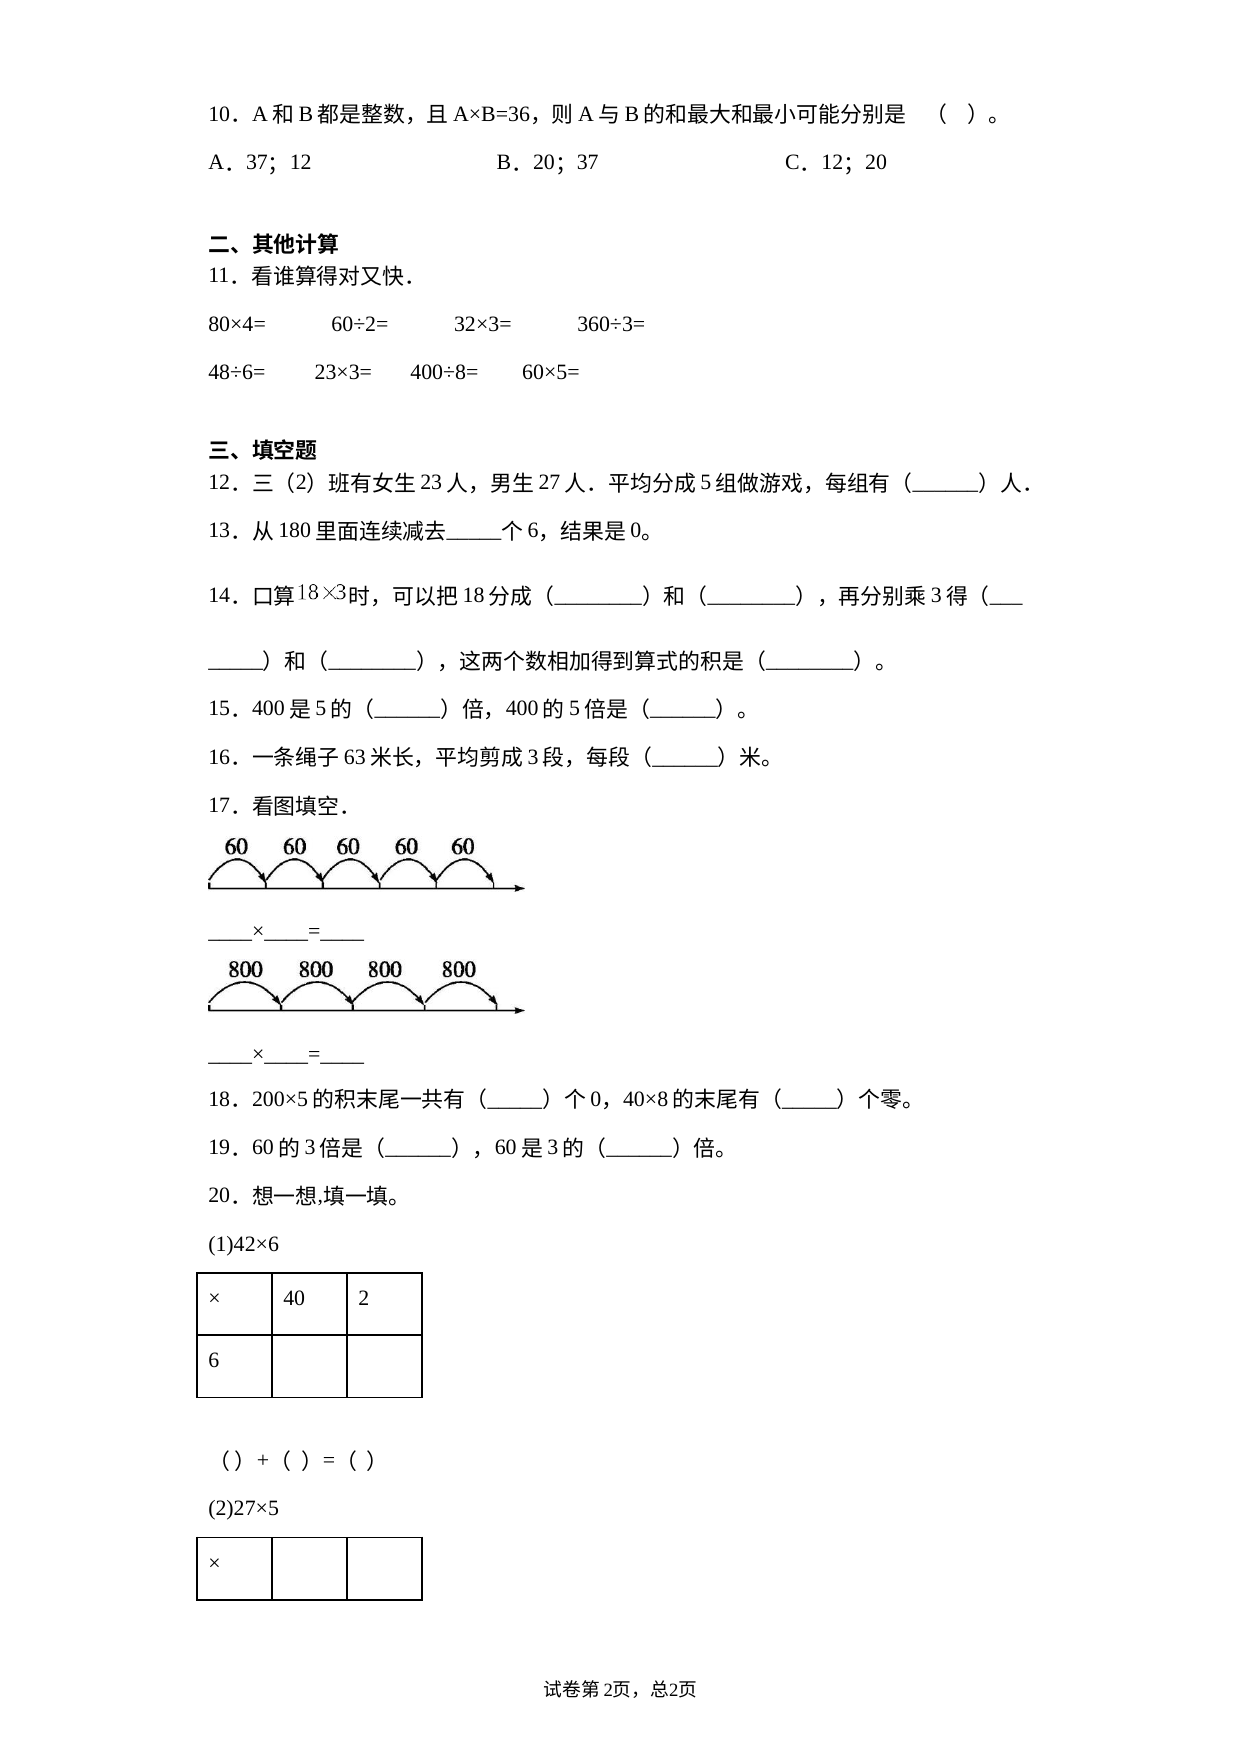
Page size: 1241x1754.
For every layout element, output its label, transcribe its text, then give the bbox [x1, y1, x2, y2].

text （ ）+（ ）=（ ） [208, 1443, 1032, 1476]
table_header 40 [273, 1274, 346, 1334]
text 15．400是5的（______）倍，400的5倍是（______）。 [208, 692, 1032, 724]
text 48÷6= 23×3= 400÷8= 60×5= [208, 355, 1032, 388]
text (1)42×6 [208, 1227, 1032, 1259]
text 14．口算时，可以把18分成（________）和（________），再分别乘3得（________）和（________），这两个数相加得到算式的积是（________）。 [208, 562, 1032, 676]
table_cell 6 [198, 1336, 271, 1397]
table_header × [198, 1538, 271, 1599]
text 10．A和B都是整数，且A×B=36，则A与B的和最大和最小可能分别是 （ ）。 [208, 97, 1032, 129]
table_header [348, 1538, 421, 1599]
text 20．想一想,填一填。 [208, 1179, 1032, 1211]
text 19．60的3倍是（______），60是3的（______）倍。 [208, 1130, 1032, 1163]
text 二、其他计算 [208, 226, 1032, 259]
table_header 2 [348, 1274, 421, 1334]
table_header [273, 1538, 346, 1599]
table_cell [273, 1336, 346, 1397]
text 80×4= 60÷2= 32×3= 360÷3= [208, 307, 1032, 339]
text ____×____=____ [208, 1037, 1032, 1069]
text A．37；12 B．20；37 C．12；20 [208, 145, 1032, 178]
text (2)27×5 [208, 1492, 1032, 1524]
table_cell [348, 1336, 421, 1397]
text 18．200×5的积末尾一共有（_____）个0，40×8的末尾有（_____）个零。 [208, 1082, 1032, 1114]
table_header × [198, 1274, 271, 1334]
text 12．三（2）班有女生23人，男生27人．平均分成5组做游戏，每组有（______）人． [208, 465, 1032, 498]
text 11．看谁算得对又快． [208, 259, 1032, 291]
text 17．看图填空． [208, 788, 1032, 821]
picture [208, 959, 526, 1014]
text 13．从180里面连续减去_____个6，结果是0。 [208, 514, 1032, 546]
text 16．一条绳子63米长，平均剪成3段，每段（______）米。 [208, 740, 1032, 772]
picture [208, 836, 526, 892]
text 三、填空题 [208, 433, 1032, 465]
text ____×____=____ [208, 914, 1032, 947]
